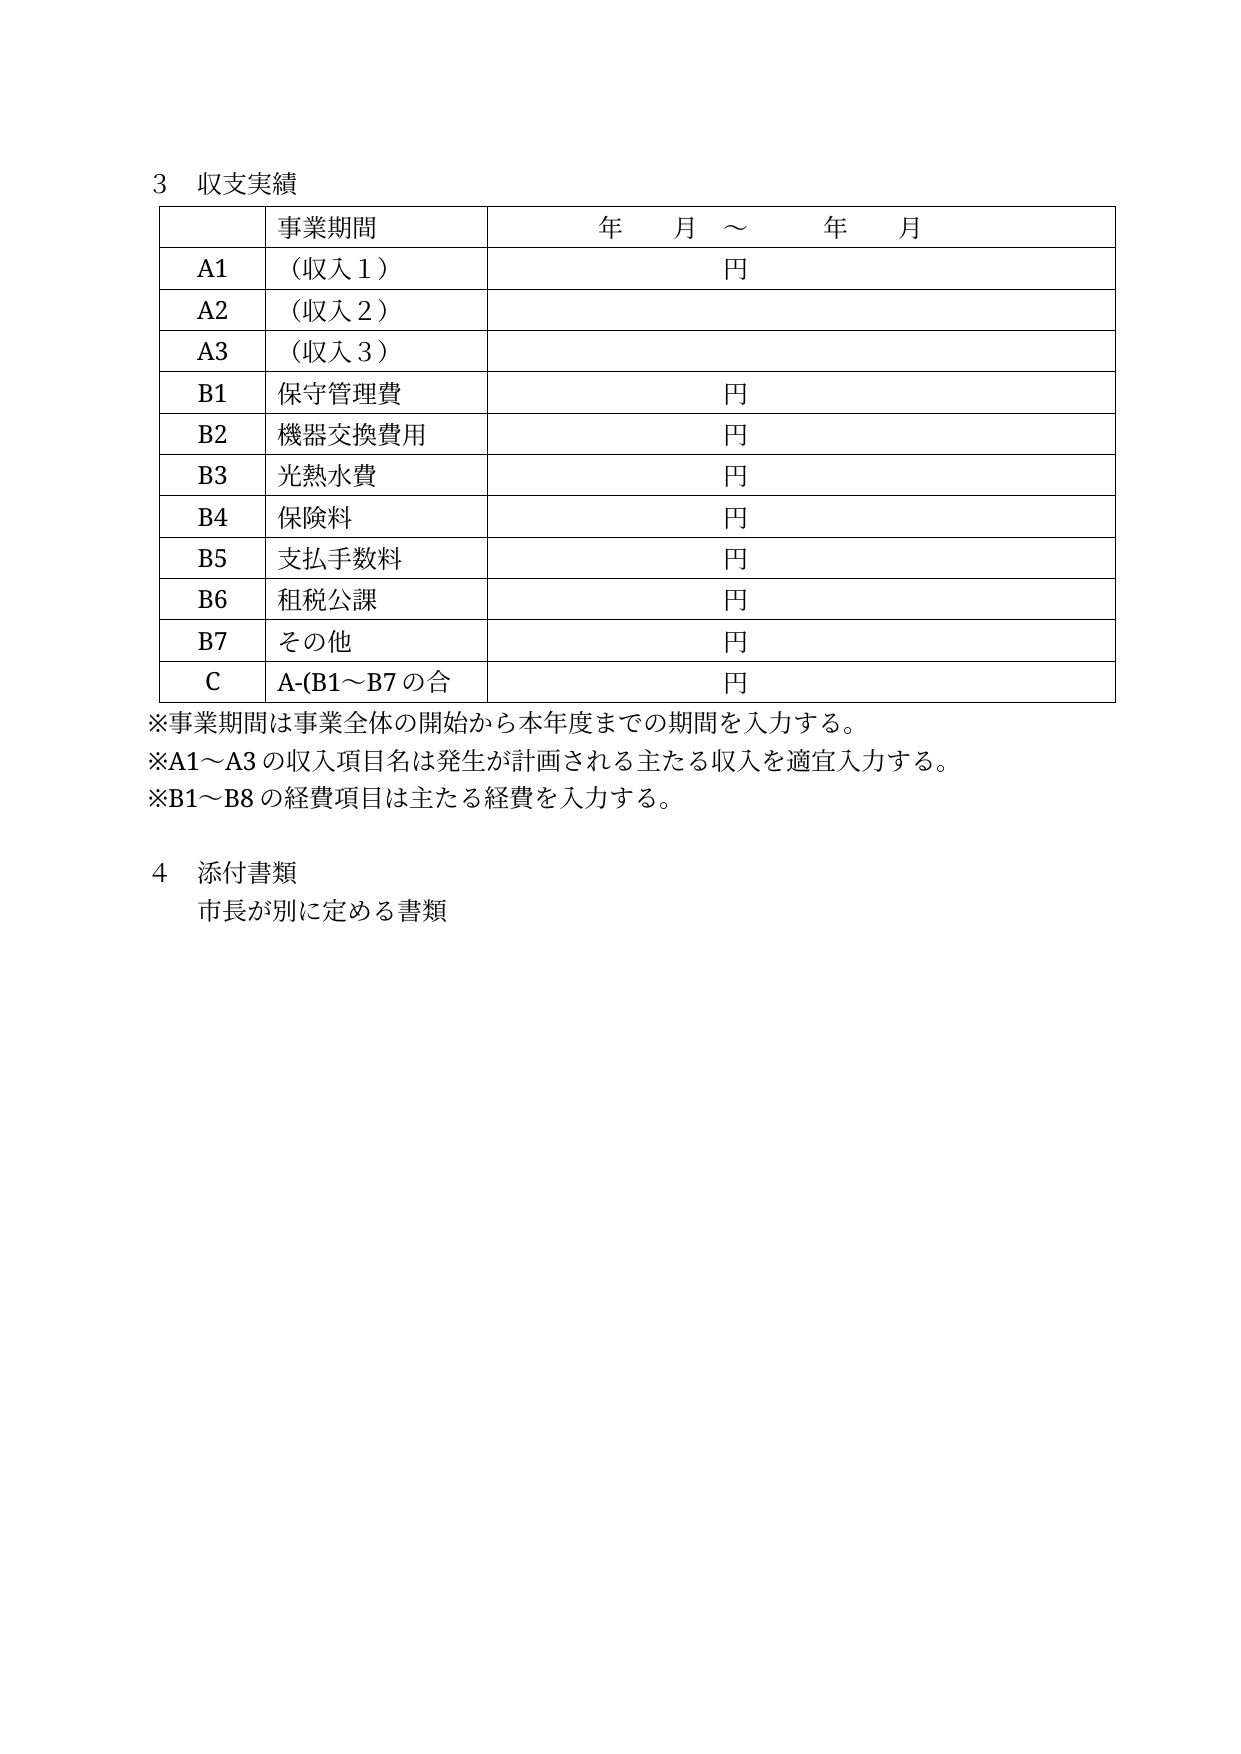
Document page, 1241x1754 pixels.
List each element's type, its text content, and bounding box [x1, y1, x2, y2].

text 市長が別に定める書類 [148, 891, 1092, 928]
table_cell その他 [266, 620, 487, 661]
table_cell B7 [160, 620, 265, 661]
table_cell 光熱水費 [266, 455, 487, 495]
table_cell C [160, 662, 265, 702]
table_cell B4 [160, 496, 265, 537]
table_cell 円 [488, 248, 1115, 288]
text ４ 添付書類 [148, 853, 1092, 891]
table_cell A2 [160, 290, 265, 330]
table_cell 円 [488, 538, 1115, 578]
table_header 年 月 ～ 年 月 [488, 207, 1115, 247]
text ※A1～A3の収入項目名は発生が計画される主たる収入を適宜入力する。 [148, 741, 1092, 778]
text ※事業期間は事業全体の開始から本年度までの期間を入力する。 [148, 703, 1092, 741]
table_cell A-(B1～B7の合計） [266, 662, 487, 702]
table_cell 支払手数料 [266, 538, 487, 578]
table_cell 保険料 [266, 496, 487, 537]
table_cell B5 [160, 538, 265, 578]
table_cell 円 [488, 496, 1115, 537]
table_cell B6 [160, 579, 265, 619]
table_cell 機器交換費用 [266, 414, 487, 454]
table_cell （収入２） [266, 290, 487, 330]
table_cell A1 [160, 248, 265, 288]
table_cell 円 [488, 662, 1115, 702]
table_cell 円 [488, 620, 1115, 661]
table_cell （収入１） [266, 248, 487, 288]
table_cell 円 [488, 372, 1115, 412]
table_cell 保守管理費 [266, 372, 487, 412]
text ３ 収支実績 [148, 164, 1092, 202]
table_cell 租税公課 [266, 579, 487, 619]
table_cell [488, 331, 1115, 371]
table_cell B2 [160, 414, 265, 454]
table_cell 円 [488, 455, 1115, 495]
text ※B1～B8の経費項目は主たる経費を入力する。 [148, 778, 1092, 816]
table_cell 円 [488, 579, 1115, 619]
table_header [160, 207, 265, 247]
table_cell B3 [160, 455, 265, 495]
table_cell B1 [160, 372, 265, 412]
table_cell 円 [488, 414, 1115, 454]
table_header 事業期間 [266, 207, 487, 247]
table_cell A3 [160, 331, 265, 371]
table_cell [488, 290, 1115, 330]
table_cell （収入３） [266, 331, 487, 371]
